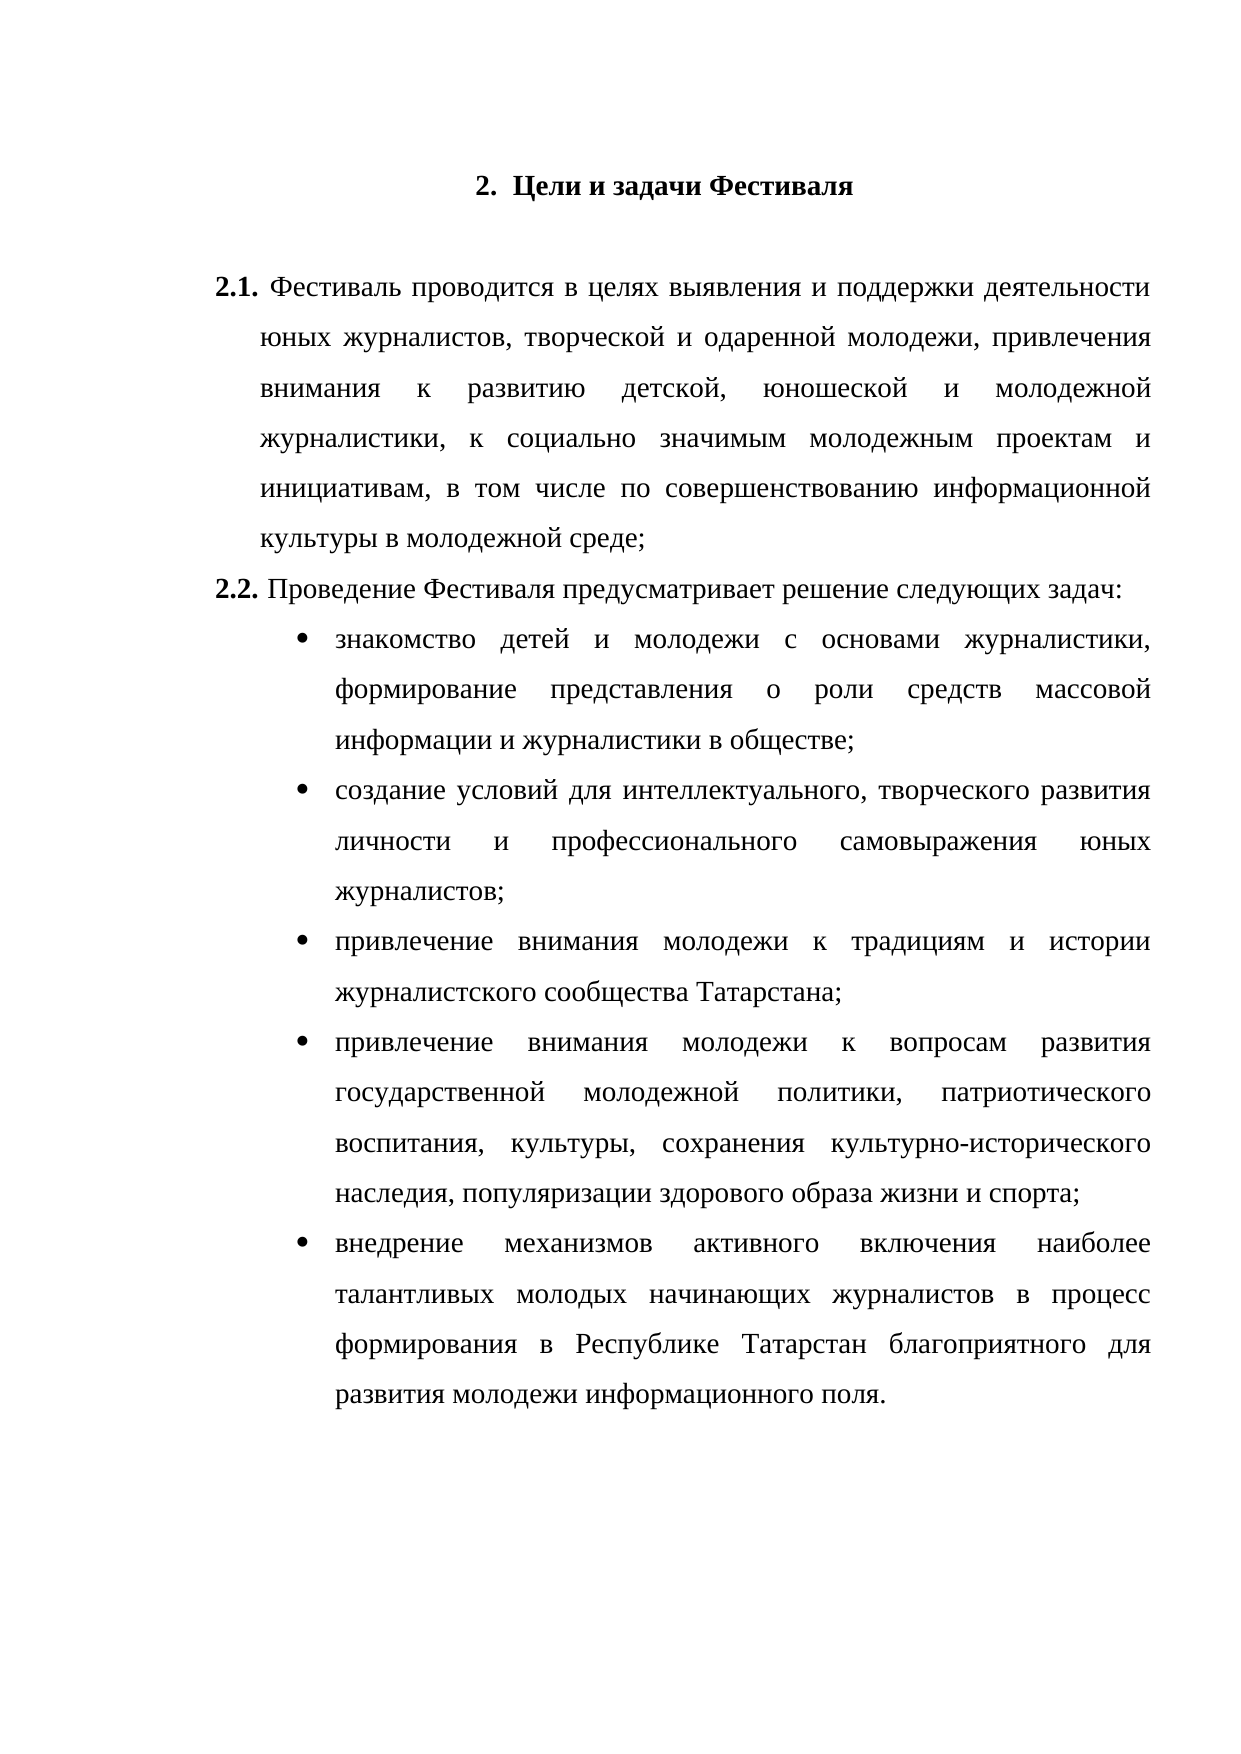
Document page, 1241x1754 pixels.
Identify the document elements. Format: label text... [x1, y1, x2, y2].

list привлечение внимания молодежи к традициям и истории журналистского сообщества Татарстана; [297, 923, 1152, 1007]
list создание условий для интеллектуального, творческого развития личности и профессионального самовыражения юных журналистов; [297, 772, 1152, 907]
list знакомство детей и молодежи с основами журналистики, формирование представления о роли средств массовой информации и журналистики в обществе; [297, 621, 1152, 756]
list Цели и задачи Фестиваля [177, 168, 1152, 202]
list привлечение внимания молодежи к вопросам развития государственной молодежной политики, патриотического воспитания, культуры, сохранения культурно-исторического наследия, популяризации здорового образа жизни и спорта; [297, 1024, 1152, 1209]
list Проведение Фестиваля предусматривает решение следующих задач: [215, 571, 1152, 604]
list Фестиваль проводится в целях выявления и поддержки деятельности юных журналистов, творческой и одаренной молодежи, привлечения внимания к развитию детской, юношеской и молодежной журналистики, к социально значимым молодежным проектам и инициативам, в том числе по совершенствованию информационной культуры в молодежной среде; [215, 269, 1152, 554]
list внедрение механизмов активного включения наиболее талантливых молодых начинающих журналистов в процесс формирования в Республике Татарстан благоприятного для развития молодежи информационного поля. [297, 1225, 1152, 1410]
